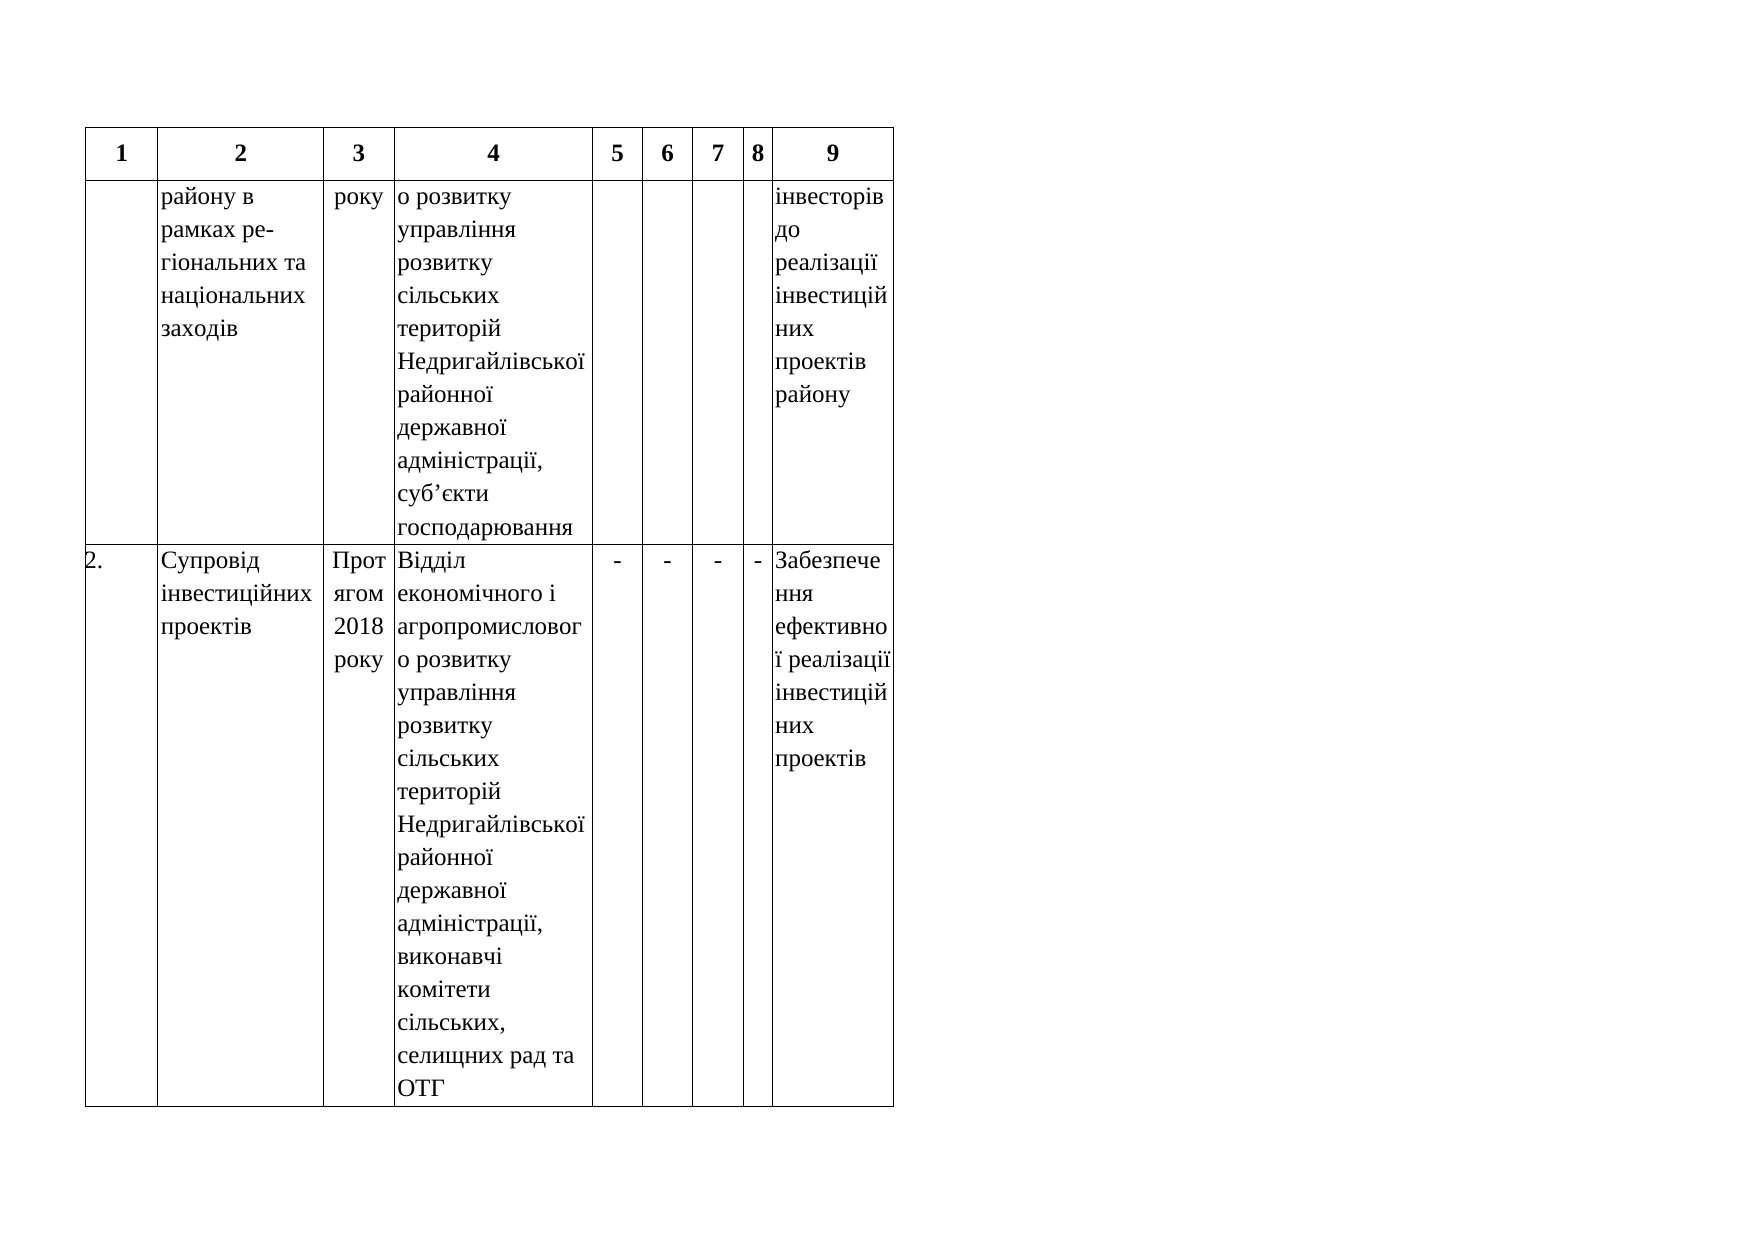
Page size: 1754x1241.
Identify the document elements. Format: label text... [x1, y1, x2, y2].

table_header 8 [744, 128, 772, 180]
table_header 9 [773, 128, 893, 180]
table_header 6 [643, 128, 692, 180]
table_cell Протягом 2018 року [324, 181, 394, 544]
table_header 1 [86, 128, 157, 180]
table_header 2 [158, 128, 323, 180]
table_cell - [643, 545, 692, 1106]
table_cell - [593, 181, 642, 544]
table_cell - [643, 181, 692, 544]
table_cell Забезпечення ефективної реалізації інвестиційних проектів [773, 545, 893, 1106]
table_header 7 [693, 128, 743, 180]
table_cell - [693, 545, 743, 1106]
table_cell Супровід інвестиційних проектів [158, 545, 323, 1106]
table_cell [158, 181, 323, 544]
table_cell - [693, 181, 743, 544]
table_cell [86, 181, 157, 544]
table_cell - [744, 181, 772, 544]
table_header 5 [593, 128, 642, 180]
table_header 3 [324, 128, 394, 180]
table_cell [773, 181, 893, 544]
table_cell Відділ економічного і агропромислового розвитку управління розвитку сільських територій Недригайлівської районної державної адміністрації, виконавчі комітети сільських, селищних рад та ОТГ [395, 545, 592, 1106]
table_cell [86, 545, 157, 1106]
table_header 4 [395, 128, 592, 180]
table_cell - [593, 545, 642, 1106]
table_cell Протягом 2018 року [324, 545, 394, 1106]
table_cell - [744, 545, 772, 1106]
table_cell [395, 181, 592, 544]
